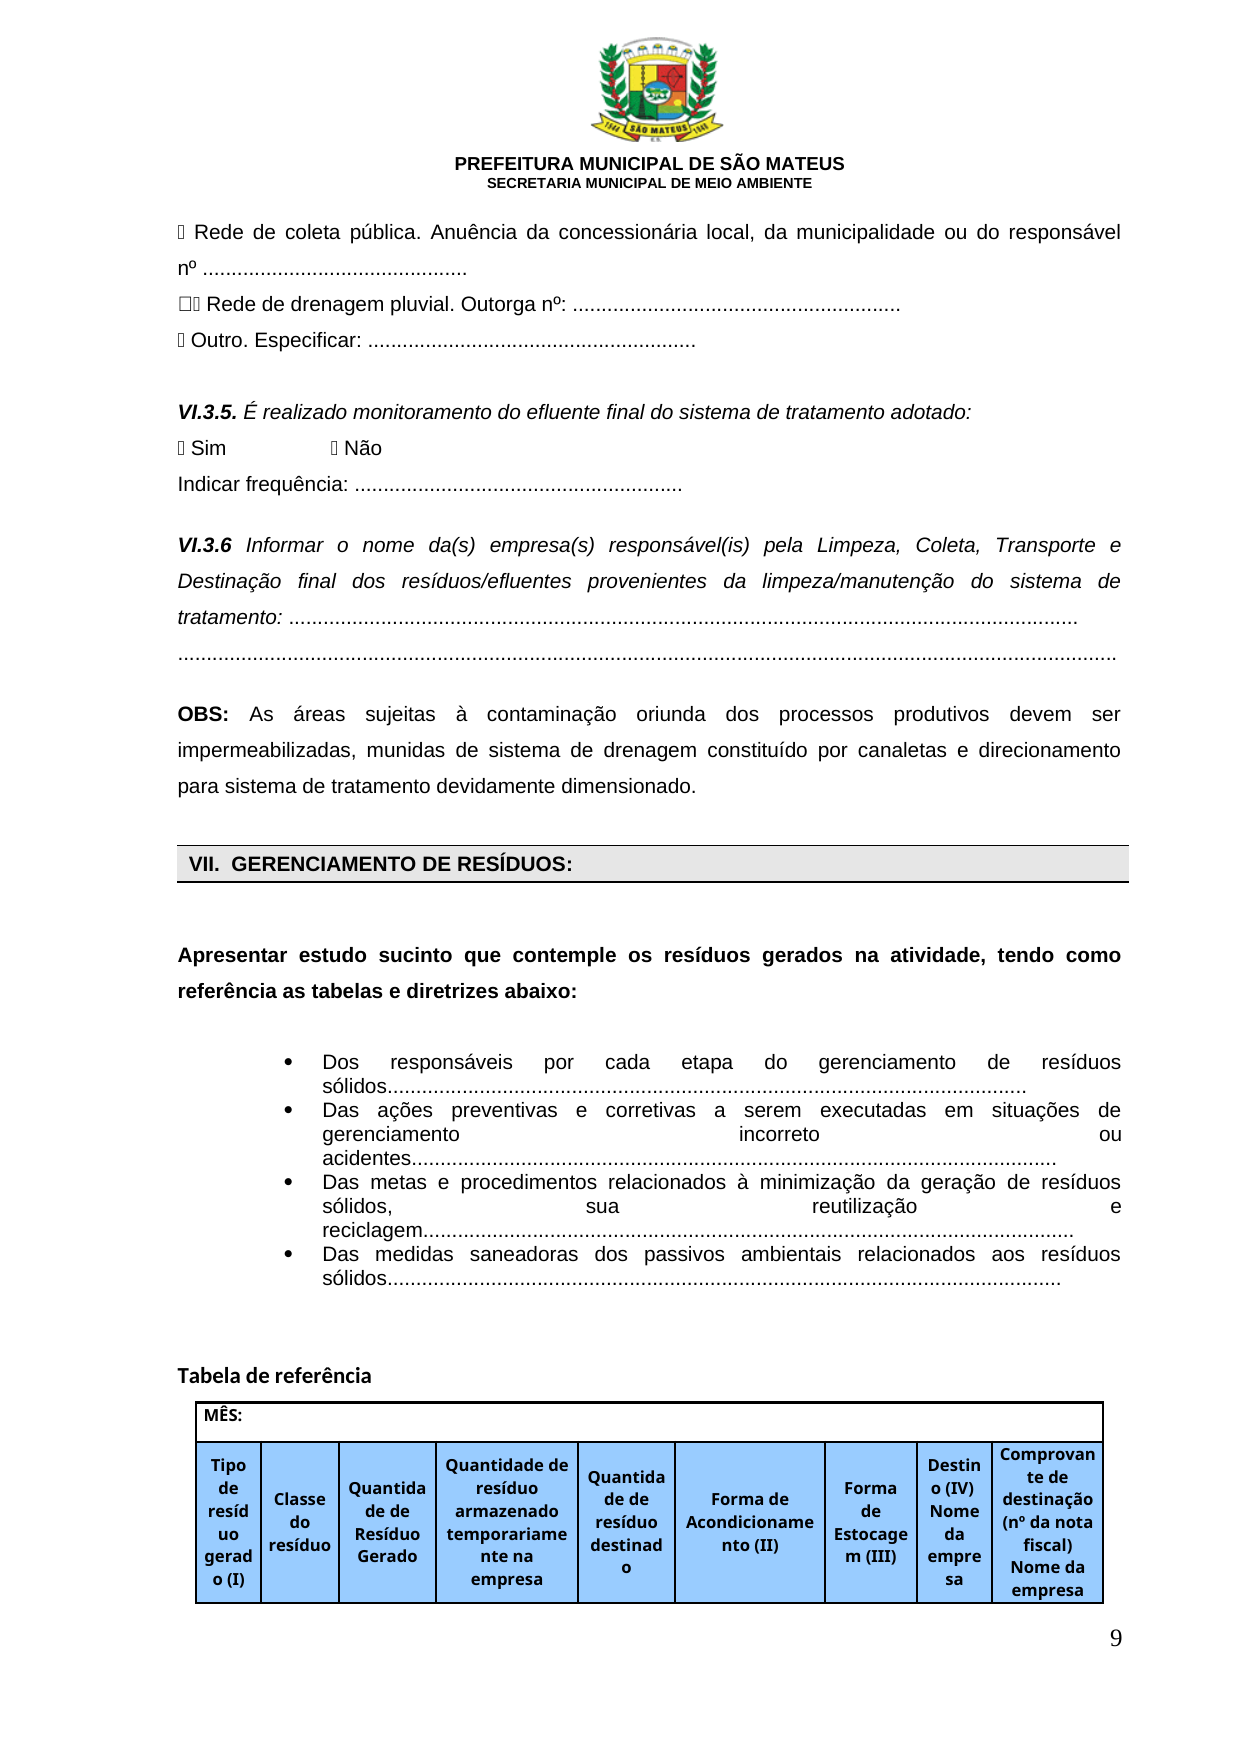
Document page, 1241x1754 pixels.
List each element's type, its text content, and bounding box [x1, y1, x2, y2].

list Dos responsáveis por cada etapa do gerenciamento de resíduos sólidos............................................................................................................... [284, 1050, 1122, 1098]
text Apresentar estudo sucinto que contemple os resíduos gerados na atividade, tendo como referência as tabelas e diretrizes abaixo: [177, 943, 1122, 1003]
table_header MÊS: [197, 1404, 1102, 1441]
list Das metas e procedimentos relacionados à minimização da geração de resíduos sólidos, sua reutilização e reciclagem................................................................................................................. [284, 1170, 1122, 1242]
text ................................................................................................................................................................... [177, 641, 1122, 665]
table_cell Classe do resíduo [262, 1443, 338, 1602]
table_cell Forma de Acondicionamento (II) [676, 1443, 824, 1602]
text Indicar frequência: ......................................................... [177, 472, 1122, 496]
picture [590, 36, 724, 142]
text VI.3.6 Informar o nome da(s) empresa(s) responsável(is) pela Limpeza, Coleta, Transporte e Destinação final dos resíduos/efluentes provenientes da limpeza/manutenção do sistema de tratamento: ......................................................................................................................................... [177, 533, 1122, 629]
text VI.3.5. É realizado monitoramento do efluente final do sistema de tratamento adotado: [177, 400, 1122, 424]
text Tabela de referência [177, 1361, 1120, 1389]
table_cell Tipo de resíduo gerado (I) [197, 1443, 260, 1602]
text Outro. Especificar: ......................................................... [177, 328, 1122, 352]
table_cell Quantidade de Resíduo Gerado [340, 1443, 435, 1602]
text  Rede de drenagem pluvial. Outorga nº: ......................................................... [177, 292, 1122, 316]
table_cell Destino (IV) Nome da empresa [918, 1443, 991, 1602]
table_header VII. GERENCIAMENTO DE RESÍDUOS: [177, 846, 1129, 881]
text OBS: As áreas sujeitas à contaminação oriunda dos processos produtivos devem ser impermeabilizadas, munidas de sistema de drenagem constituído por canaletas e direcionamento para sistema de tratamento devidamente dimensionado. [177, 702, 1122, 797]
table_cell Forma de Estocagem (III) [826, 1443, 916, 1602]
table_cell Quantidade de resíduo destinado [579, 1443, 674, 1602]
table_cell Comprovante de destinação (nº da nota fiscal) Nome da empresa [993, 1443, 1102, 1602]
text Sim Não [177, 436, 1122, 460]
list Das ações preventivas e corretivas a serem executadas em situações de gerenciamento incorreto ou acidentes................................................................................................................ [284, 1098, 1122, 1170]
list Das medidas saneadoras dos passivos ambientais relacionados aos resíduos sólidos..................................................................................................................... [284, 1242, 1122, 1290]
table_cell Quantidade de resíduo armazenado temporariamente na empresa [437, 1443, 577, 1602]
text Rede de coleta pública. Anuência da concessionária local, da municipalidade ou do responsável nº .............................................. [177, 220, 1122, 280]
